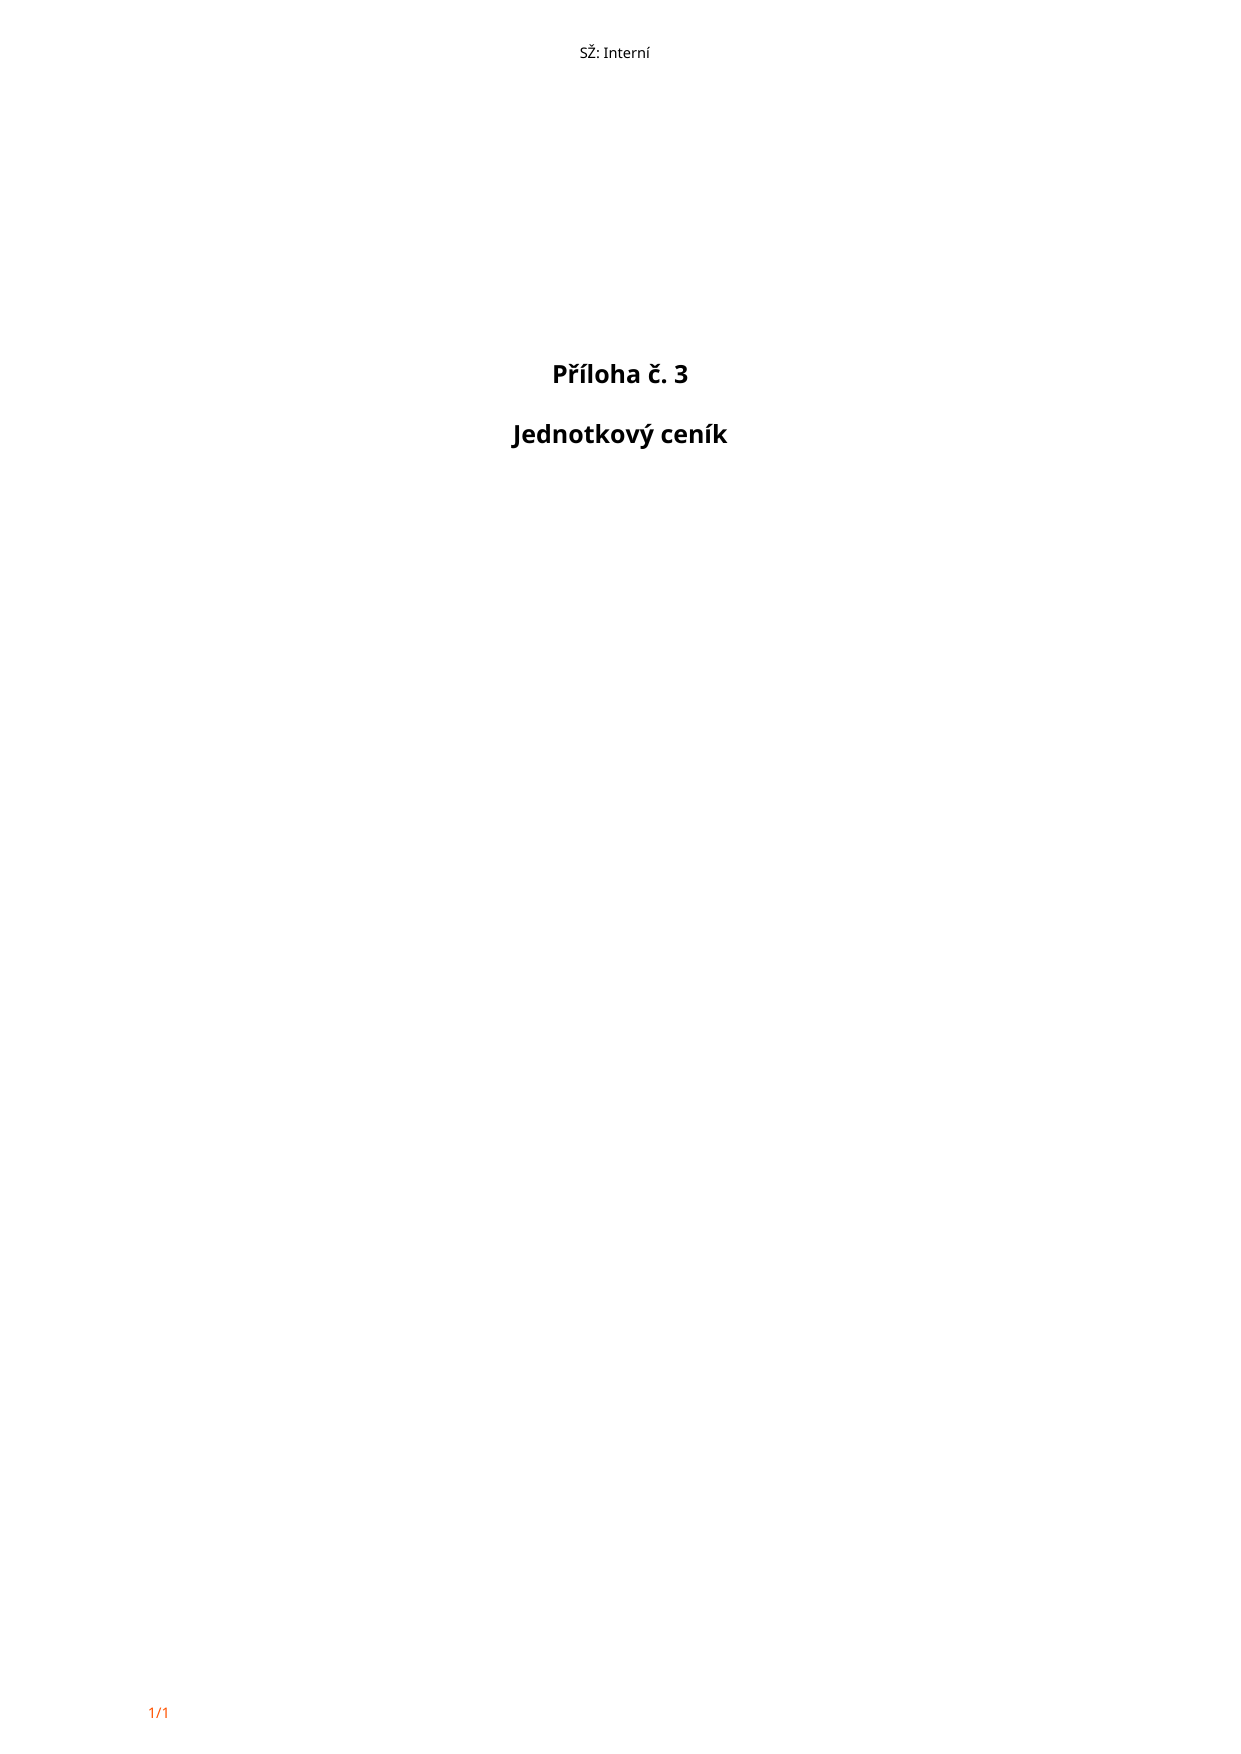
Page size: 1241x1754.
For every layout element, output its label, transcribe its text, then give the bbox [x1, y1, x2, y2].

text Jednotkový ceník [148, 417, 1093, 451]
text Příloha č. 3 [148, 357, 1093, 391]
